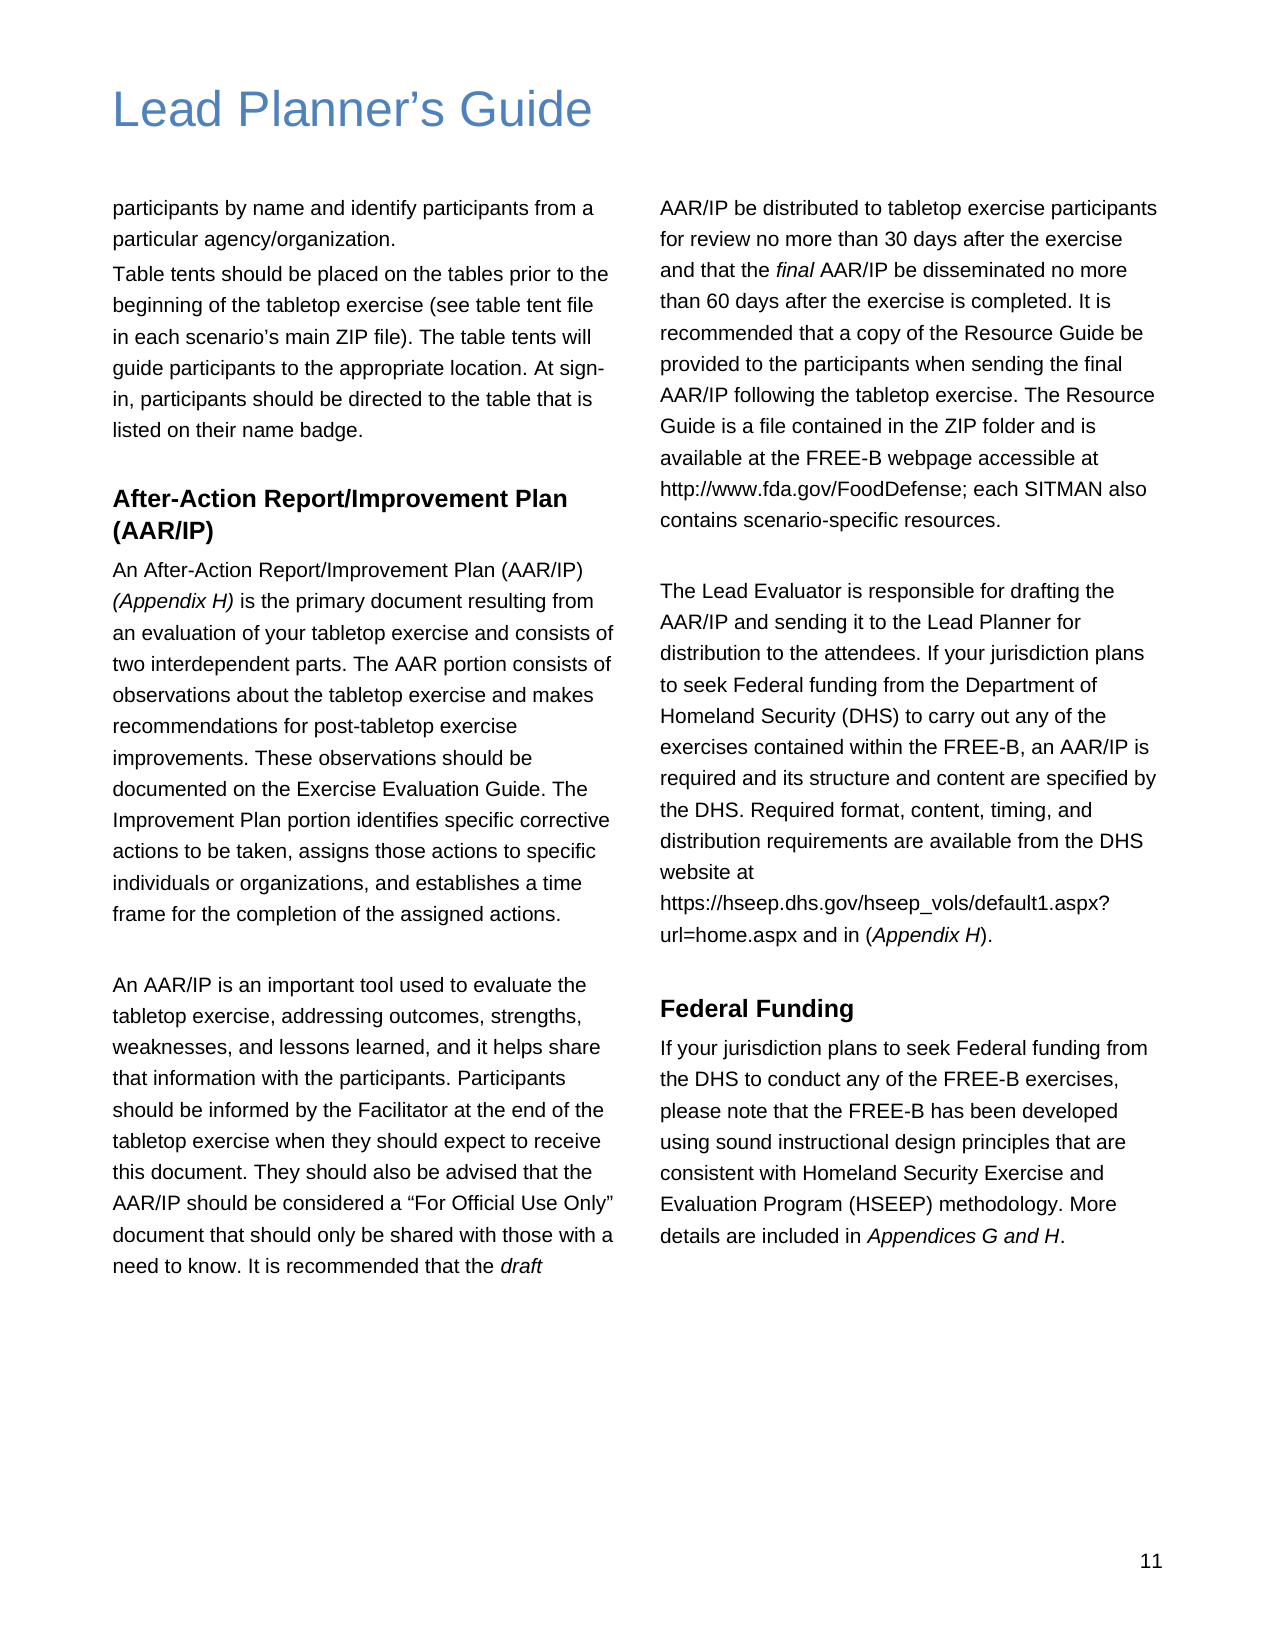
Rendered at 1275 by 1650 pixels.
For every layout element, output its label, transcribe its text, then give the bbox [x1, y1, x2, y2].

subtitle After-Action Report/Improvement Plan (AAR/IP) [112, 482, 615, 544]
text If your jurisdiction plans to seek Federal funding from the DHS to conduct any of the FREE-B exercises, please note that the FREE-B has been developed using sound instructional design principles that are consistent with Homeland Security Exercise and Evaluation Program (HSEEP) methodology. More details are included in Appendices G and H. [660, 1029, 1162, 1247]
text An After-Action Report/Improvement Plan (AAR/IP) (Appendix H) is the primary document resulting from an evaluation of your tabletop exercise and consists of two interdependent parts. The AAR portion consists of observations about the tabletop exercise and makes recommendations for post-tabletop exercise improvements. These observations should be documented on the Exercise Evaluation Guide. The Improvement Plan portion identifies specific corrective actions to be taken, assigns those actions to specific individuals or organizations, and establishes a time frame for the completion of the assigned actions. [112, 551, 615, 926]
subtitle Federal Funding [660, 991, 1162, 1022]
text An AAR/IP is an important tool used to evaluate the tabletop exercise, addressing outcomes, strengths, weaknesses, and lessons learned, and it helps share that information with the participants. Participants should be informed by the Facilitator at the end of the tabletop exercise when they should expect to receive this document. They should also be advised that the AAR/IP should be considered a “For Official Use Only” document that should only be shared with those with a need to know. It is recommended that the draft AAR/IP be distributed to tabletop exercise participants for review no more than 30 days after the exercise and that the final AAR/IP be disseminated no more than 60 days after the exercise is completed. It is recommended that a copy of the Resource Guide be provided to the participants when sending the final AAR/IP following the tabletop exercise. The Resource Guide is a file contained in the ZIP folder and is available at the FREE-B webpage accessible at http://www.fda.gov/FoodDefense; each SITMAN also contains scenario-specific resources. [660, 188, 1162, 532]
text An AAR/IP is an important tool used to evaluate the tabletop exercise, addressing outcomes, strengths, weaknesses, and lessons learned, and it helps share that information with the participants. Participants should be informed by the Facilitator at the end of the tabletop exercise when they should expect to receive this document. They should also be advised that the AAR/IP should be considered a “For Official Use Only” document that should only be shared with those with a need to know. It is recommended that the draft AAR/IP be distributed to tabletop exercise participants for review no more than 30 days after the exercise and that the final AAR/IP be disseminated no more than 60 days after the exercise is completed. It is recommended that a copy of the Resource Guide be provided to the participants when sending the final AAR/IP following the tabletop exercise. The Resource Guide is a file contained in the ZIP folder and is available at the FREE-B webpage accessible at http://www.fda.gov/FoodDefense; each SITMAN also contains scenario-specific resources. [112, 965, 615, 1278]
text Table tents should be placed on the tables prior to the beginning of the tabletop exercise (see table tent file in each scenario’s main ZIP file). The table tents will guide participants to the appropriate location. At sign-in, participants should be directed to the table that is listed on their name badge. [112, 255, 615, 442]
text The Lead Evaluator is responsible for drafting the AAR/IP and sending it to the Lead Planner for distribution to the attendees. If your jurisdiction plans to seek Federal funding from the Department of Homeland Security (DHS) to carry out any of the exercises contained within the FREE-B, an AAR/IP is required and its structure and content are specified by the DHS. Required format, content, timing, and distribution requirements are available from the DHS website at https://hseep.dhs.gov/hseep_vols/default1.aspx?url=home.aspx and in (Appendix H). [660, 571, 1162, 946]
